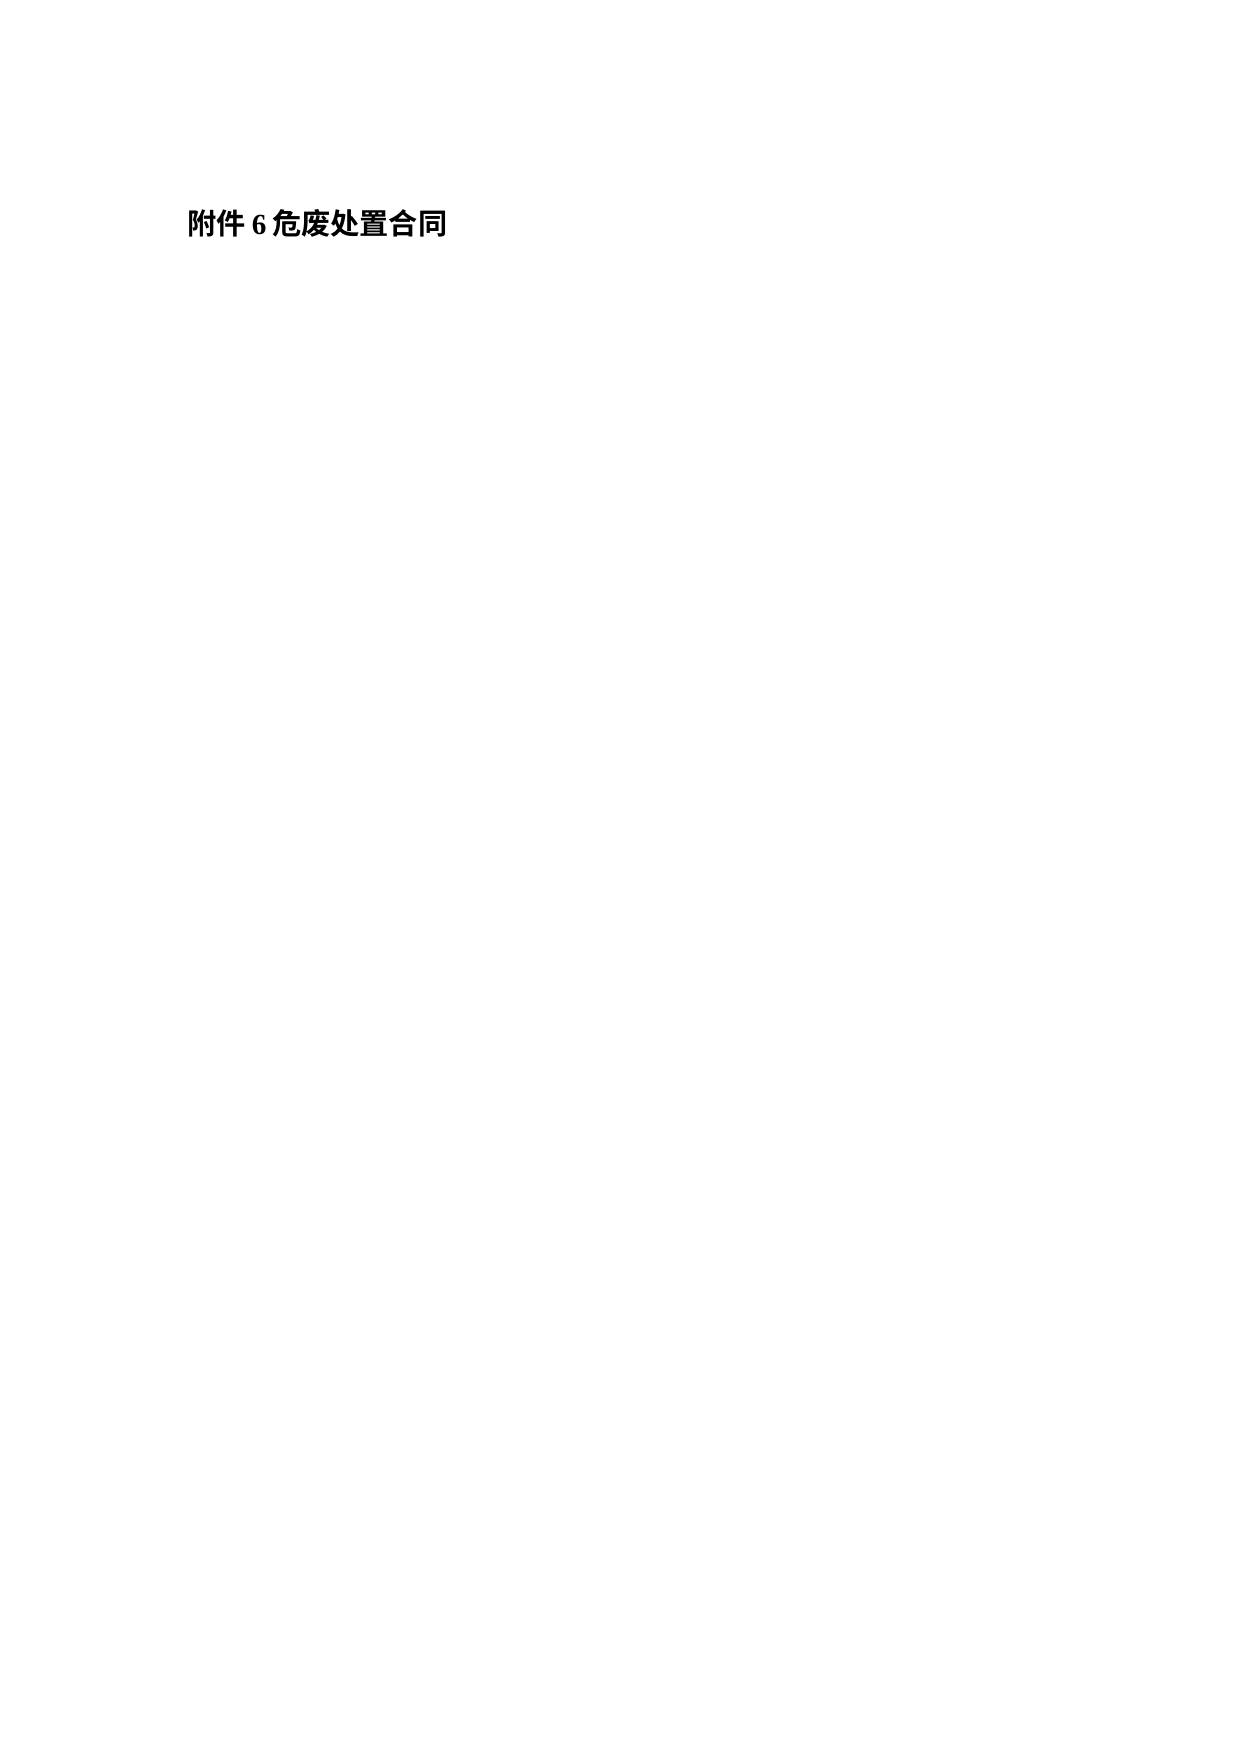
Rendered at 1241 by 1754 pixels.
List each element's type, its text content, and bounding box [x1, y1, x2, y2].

subtitle 附件6危废处置合同 [187, 189, 1053, 254]
